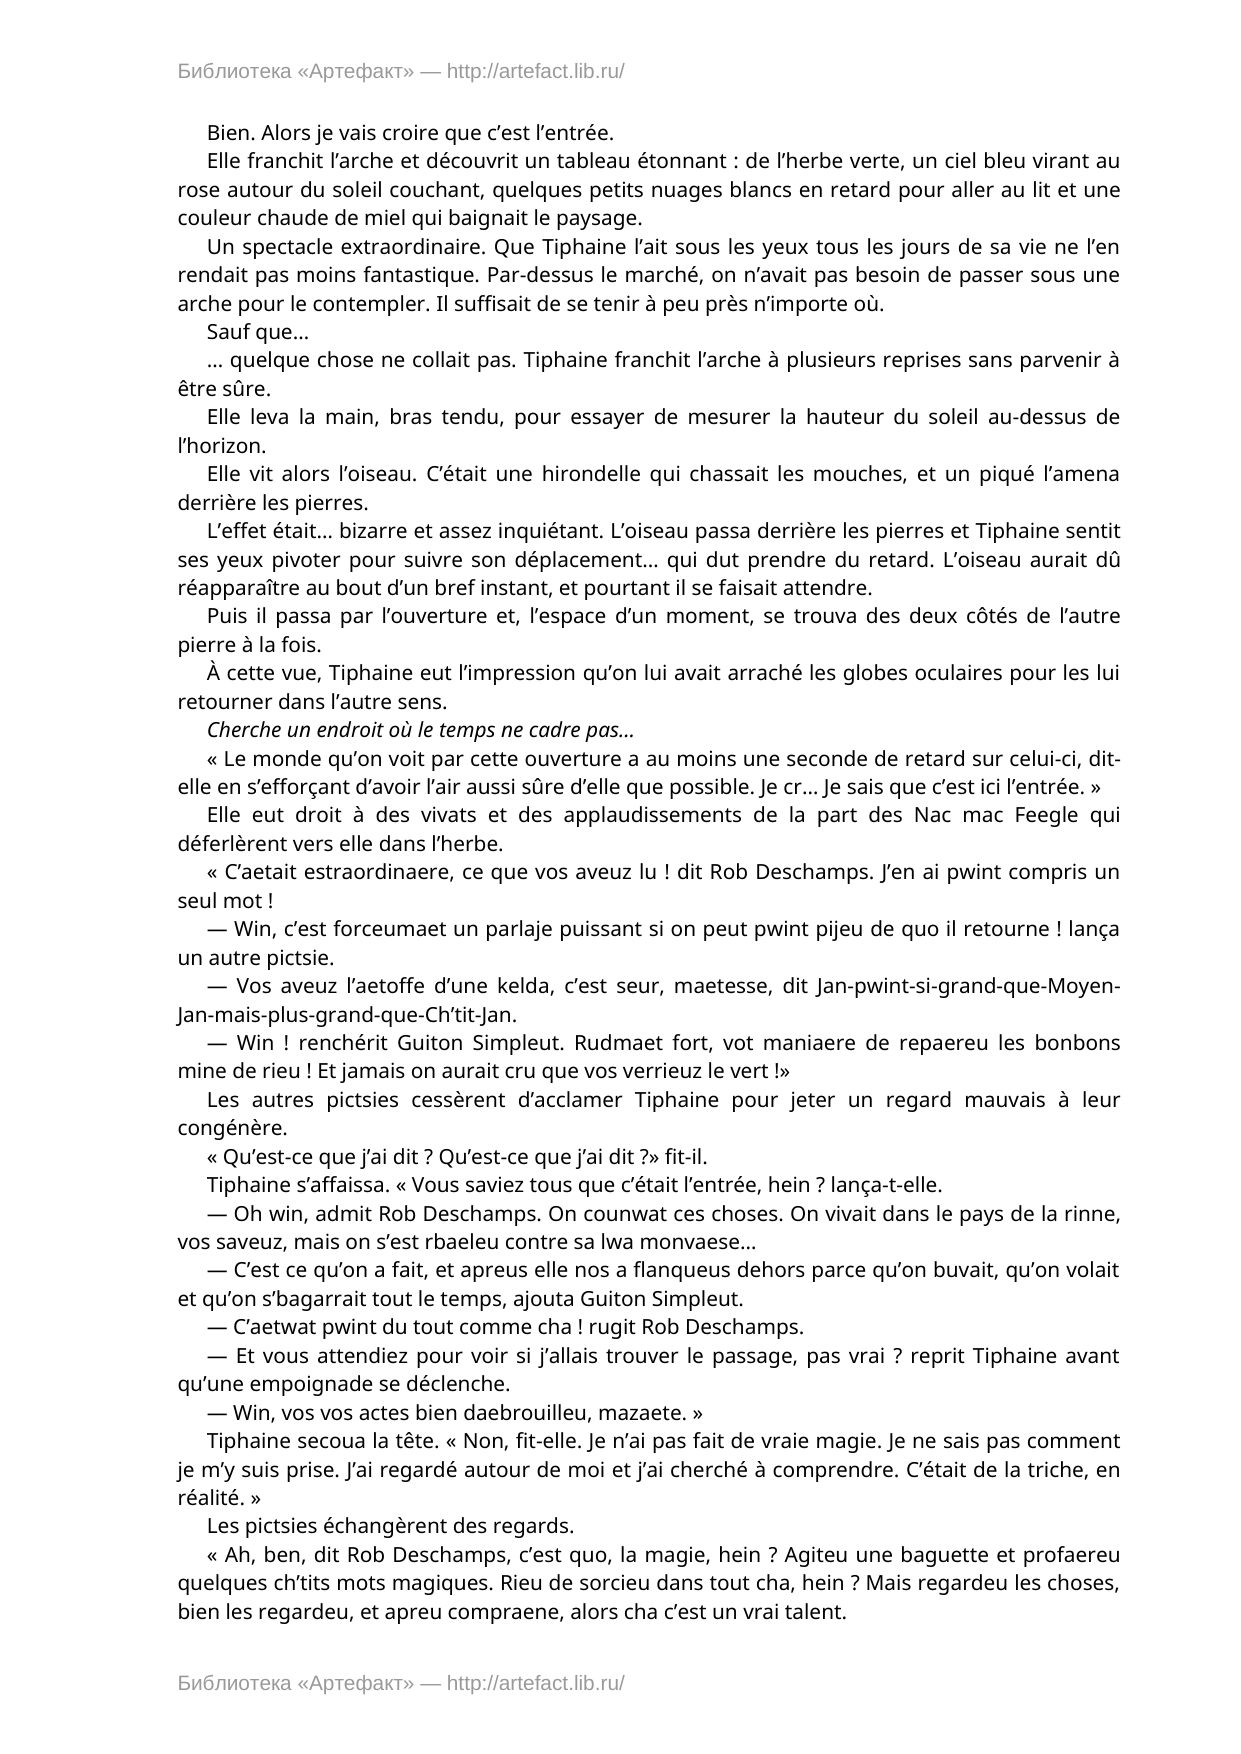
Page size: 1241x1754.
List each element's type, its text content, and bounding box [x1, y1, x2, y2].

text Tiphaine secoua la tête. « Non, fit-elle. Je n’ai pas fait de vraie magie. Je ne sais pas comment je m’y suis prise. J’ai regardé autour de moi et j’ai cherché à comprendre. C’était de la triche, en réalité. » [177, 1426, 1122, 1512]
text Bien. Alors je vais croire que c’est l’entrée. [177, 118, 1122, 147]
text — Win, c’est forceumaet un parlaje puissant si on peut pwint pijeu de quo il retourne ! lança un autre pictsie. [177, 914, 1122, 971]
text À cette vue, Tiphaine eut l’impression qu’on lui avait arraché les globes oculaires pour les lui retourner dans l’autre sens. [177, 658, 1122, 715]
text — Win ! renchérit Guiton Simpleut. Rudmaet fort, vot maniaere de repaereu les bonbons mine de rieu ! Et jamais on aurait cru que vos verrieuz le vert !» [177, 1028, 1122, 1085]
text — C’aetwat pwint du tout comme cha ! rugit Rob Deschamps. [177, 1312, 1122, 1341]
text Elle eut droit à des vivats et des applaudissements de la part des Nac mac Feegle qui déferlèrent vers elle dans l’herbe. [177, 801, 1122, 857]
text « Le monde qu’on voit par cette ouverture a au moins une seconde de retard sur celui-ci, dit-elle en s’efforçant d’avoir l’air aussi sûre d’elle que possible. Je cr… Je sais que c’est ici l’entrée. » [177, 744, 1122, 801]
text — C’est ce qu’on a fait, et apreus elle nos a flanqueus dehors parce qu’on buvait, qu’on volait et qu’on s’bagarrait tout le temps, ajouta Guiton Simpleut. [177, 1256, 1122, 1312]
text — Win, vos vos actes bien daebrouilleu, mazaete. » [177, 1398, 1122, 1426]
text Elle vit alors l’oiseau. C’était une hirondelle qui chassait les mouches, et un piqué l’amena derrière les pierres. [177, 459, 1122, 516]
text « C’aetait estraordinaere, ce que vos aveuz lu ! dit Rob Deschamps. J’en ai pwint compris un seul mot ! [177, 857, 1122, 914]
text Puis il passa par l’ouverture et, l’espace d’un moment, se trouva des deux côtés de l’autre pierre à la fois. [177, 602, 1122, 658]
text — Et vous attendiez pour voir si j’allais trouver le passage, pas vrai ? reprit Tiphaine avant qu’une empoignade se déclenche. [177, 1341, 1122, 1398]
text … quelque chose ne collait pas. Tiphaine franchit l’arche à plusieurs reprises sans parvenir à être sûre. [177, 346, 1122, 402]
text « Qu’est-ce que j’ai dit ? Qu’est-ce que j’ai dit ?» fit-il. [177, 1142, 1122, 1170]
text Sauf que… [177, 317, 1122, 346]
text Tiphaine s’affaissa. « Vous saviez tous que c’était l’entrée, hein ? lança-t-elle. [177, 1170, 1122, 1199]
text Les pictsies échangèrent des regards. [177, 1512, 1122, 1540]
text Elle leva la main, bras tendu, pour essayer de mesurer la hauteur du soleil au-dessus de l’horizon. [177, 402, 1122, 459]
text — Vos aveuz l’aetoffe d’une kelda, c’est seur, maetesse, dit Jan-pwint-si-grand-que-Moyen-Jan-mais-plus-grand-que-Ch’tit-Jan. [177, 971, 1122, 1028]
text Les autres pictsies cessèrent d’acclamer Tiphaine pour jeter un regard mauvais à leur congénère. [177, 1085, 1122, 1142]
text L’effet était… bizarre et assez inquiétant. L’oiseau passa derrière les pierres et Tiphaine sentit ses yeux pivoter pour suivre son déplacement… qui dut prendre du retard. L’oiseau aurait dû réapparaître au bout d’un bref instant, et pourtant il se faisait attendre. [177, 516, 1122, 602]
text Cherche un endroit où le temps ne cadre pas… [177, 715, 1122, 744]
text — Oh win, admit Rob Deschamps. On counwat ces choses. On vivait dans le pays de la rinne, vos saveuz, mais on s’est rbaeleu contre sa lwa monvaese… [177, 1199, 1122, 1256]
text Elle franchit l’arche et découvrit un tableau étonnant : de l’herbe verte, un ciel bleu virant au rose autour du soleil couchant, quelques petits nuages blancs en retard pour aller au lit et une couleur chaude de miel qui baignait le paysage. [177, 147, 1122, 232]
text Un spectacle extraordinaire. Que Tiphaine l’ait sous les yeux tous les jours de sa vie ne l’en rendait pas moins fantastique. Par-dessus le marché, on n’avait pas besoin de passer sous une arche pour le contempler. Il suffisait de se tenir à peu près n’importe où. [177, 232, 1122, 317]
text « Ah, ben, dit Rob Deschamps, c’est quo, la magie, hein ? Agiteu une baguette et profaereu quelques ch’tits mots magiques. Rieu de sorcieu dans tout cha, hein ? Mais regardeu les choses, bien les regardeu, et apreu compraene, alors cha c’est un vrai talent. [177, 1540, 1122, 1625]
